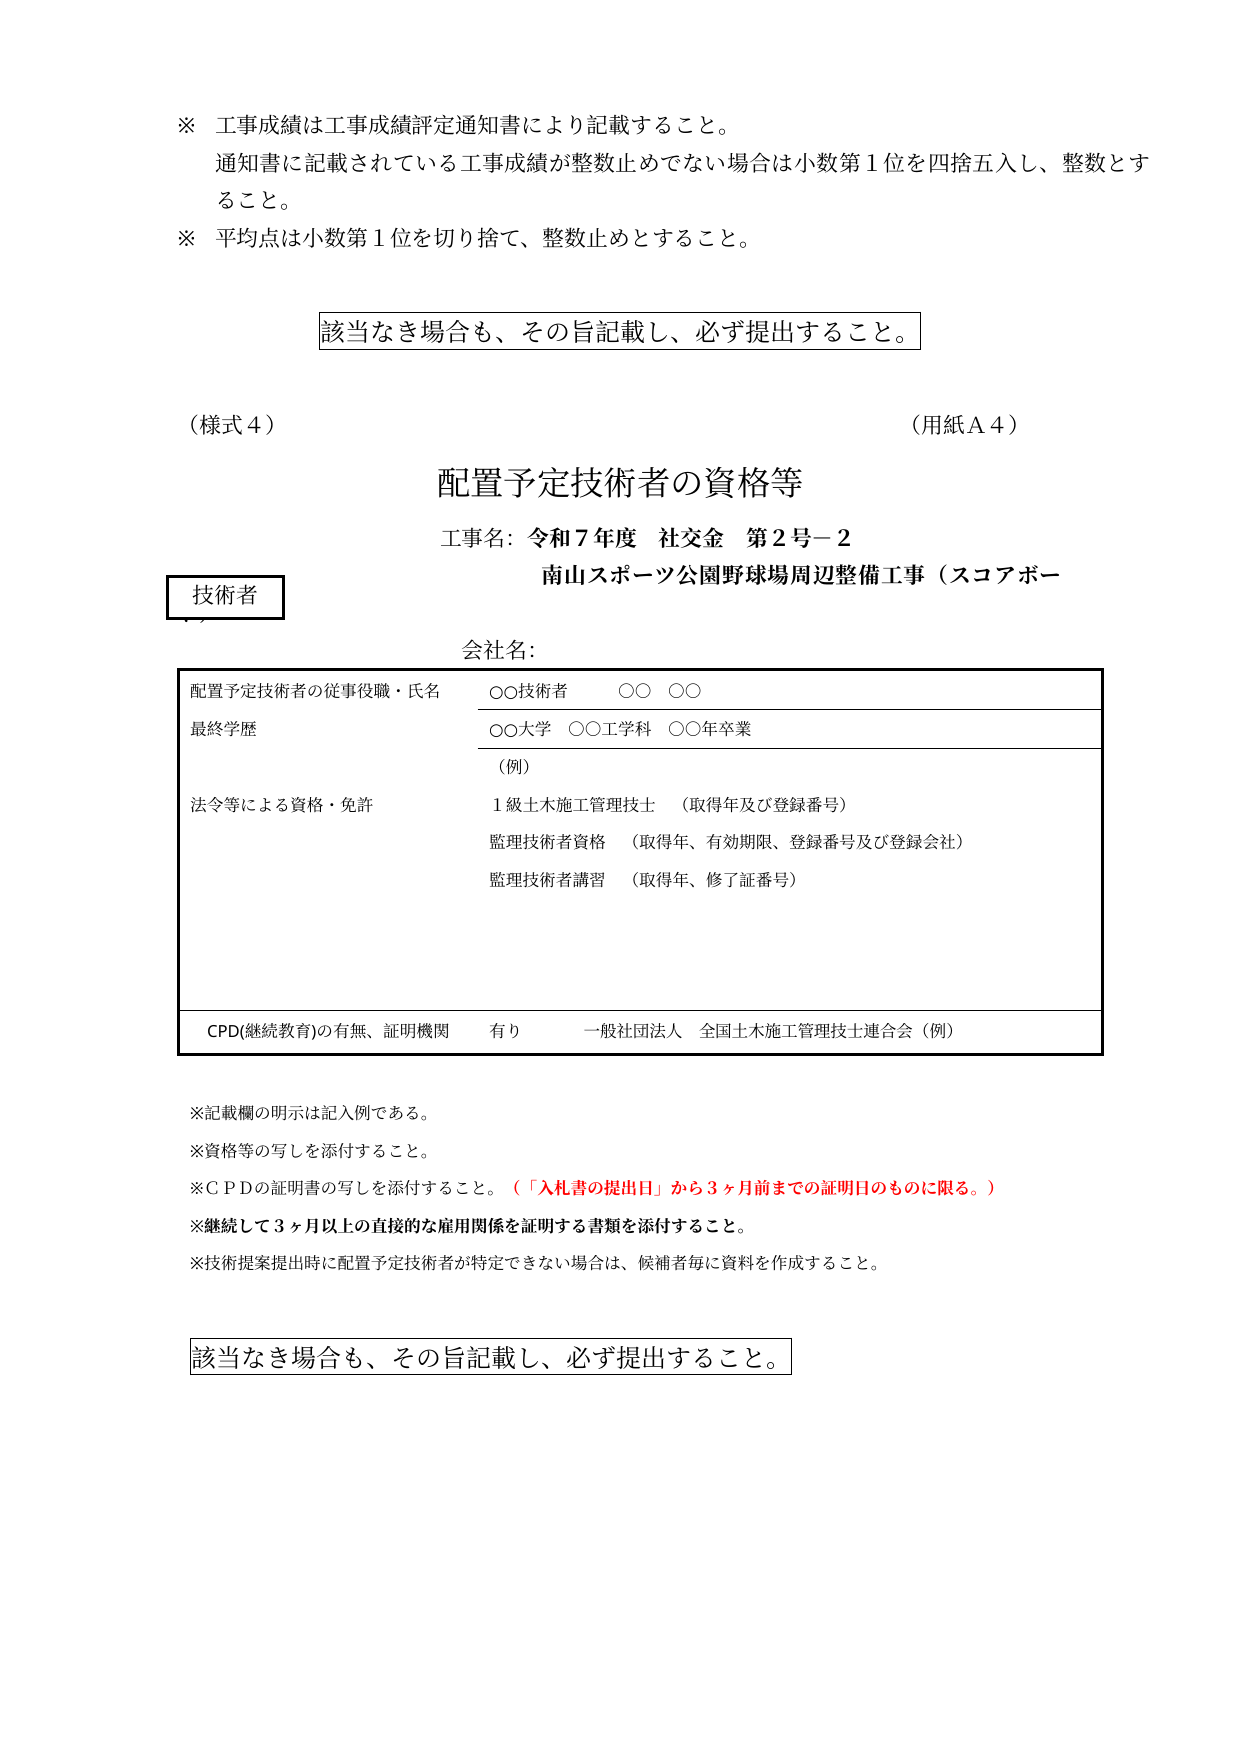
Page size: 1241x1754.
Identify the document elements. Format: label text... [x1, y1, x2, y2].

list 工事成績は工事成績評定通知書により記載すること。 [177, 106, 1063, 143]
table_cell 最終学歴 [180, 709, 478, 747]
list 平均点は小数第１位を切り捨て、整数止めとすること。 [177, 218, 1063, 256]
table_header 配置予定技術者の従事役職・氏名 [180, 671, 478, 709]
text 通知書に記載されている工事成績が整数止めでない場合は小数第１位を四捨五入し、整数とすること。 [215, 143, 1152, 218]
text 配置予定技術者の資格等 [177, 443, 1063, 518]
text 工事名：令和７年度 社交金 第２号－２ [177, 518, 1063, 556]
table_cell （例） １級土木施工管理技士 （取得年及び登録番号） 監理技術者資格 （取得年、有効期限、登録番号及び登録会社） 監理技術者講習 （取得年、修了証番号） [478, 749, 1101, 1010]
table_cell 有り [478, 1011, 572, 1053]
table_cell ○○大学 ○○工学科 ○○年卒業 [478, 710, 1101, 747]
text 該当なき場合も、その旨記載し、必ず提出すること。 [177, 293, 1063, 368]
text 会社名： [177, 631, 1063, 668]
table_cell 法令等による資格・免許 [180, 748, 478, 1010]
table_cell CPD(継続教育)の有無、証明機関 [180, 1011, 478, 1053]
text 南山スポーツ公園野球場周辺整備工事（スコアボード） [177, 556, 1063, 631]
table_header ○○技術者 ○○ ○○ [478, 671, 1101, 709]
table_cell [179, 1056, 1103, 1581]
table_cell 一般社団法人 全国土木施工管理技士連合会（例） [572, 1011, 1101, 1053]
text （様式４） （用紙Ａ４） [177, 406, 1063, 443]
